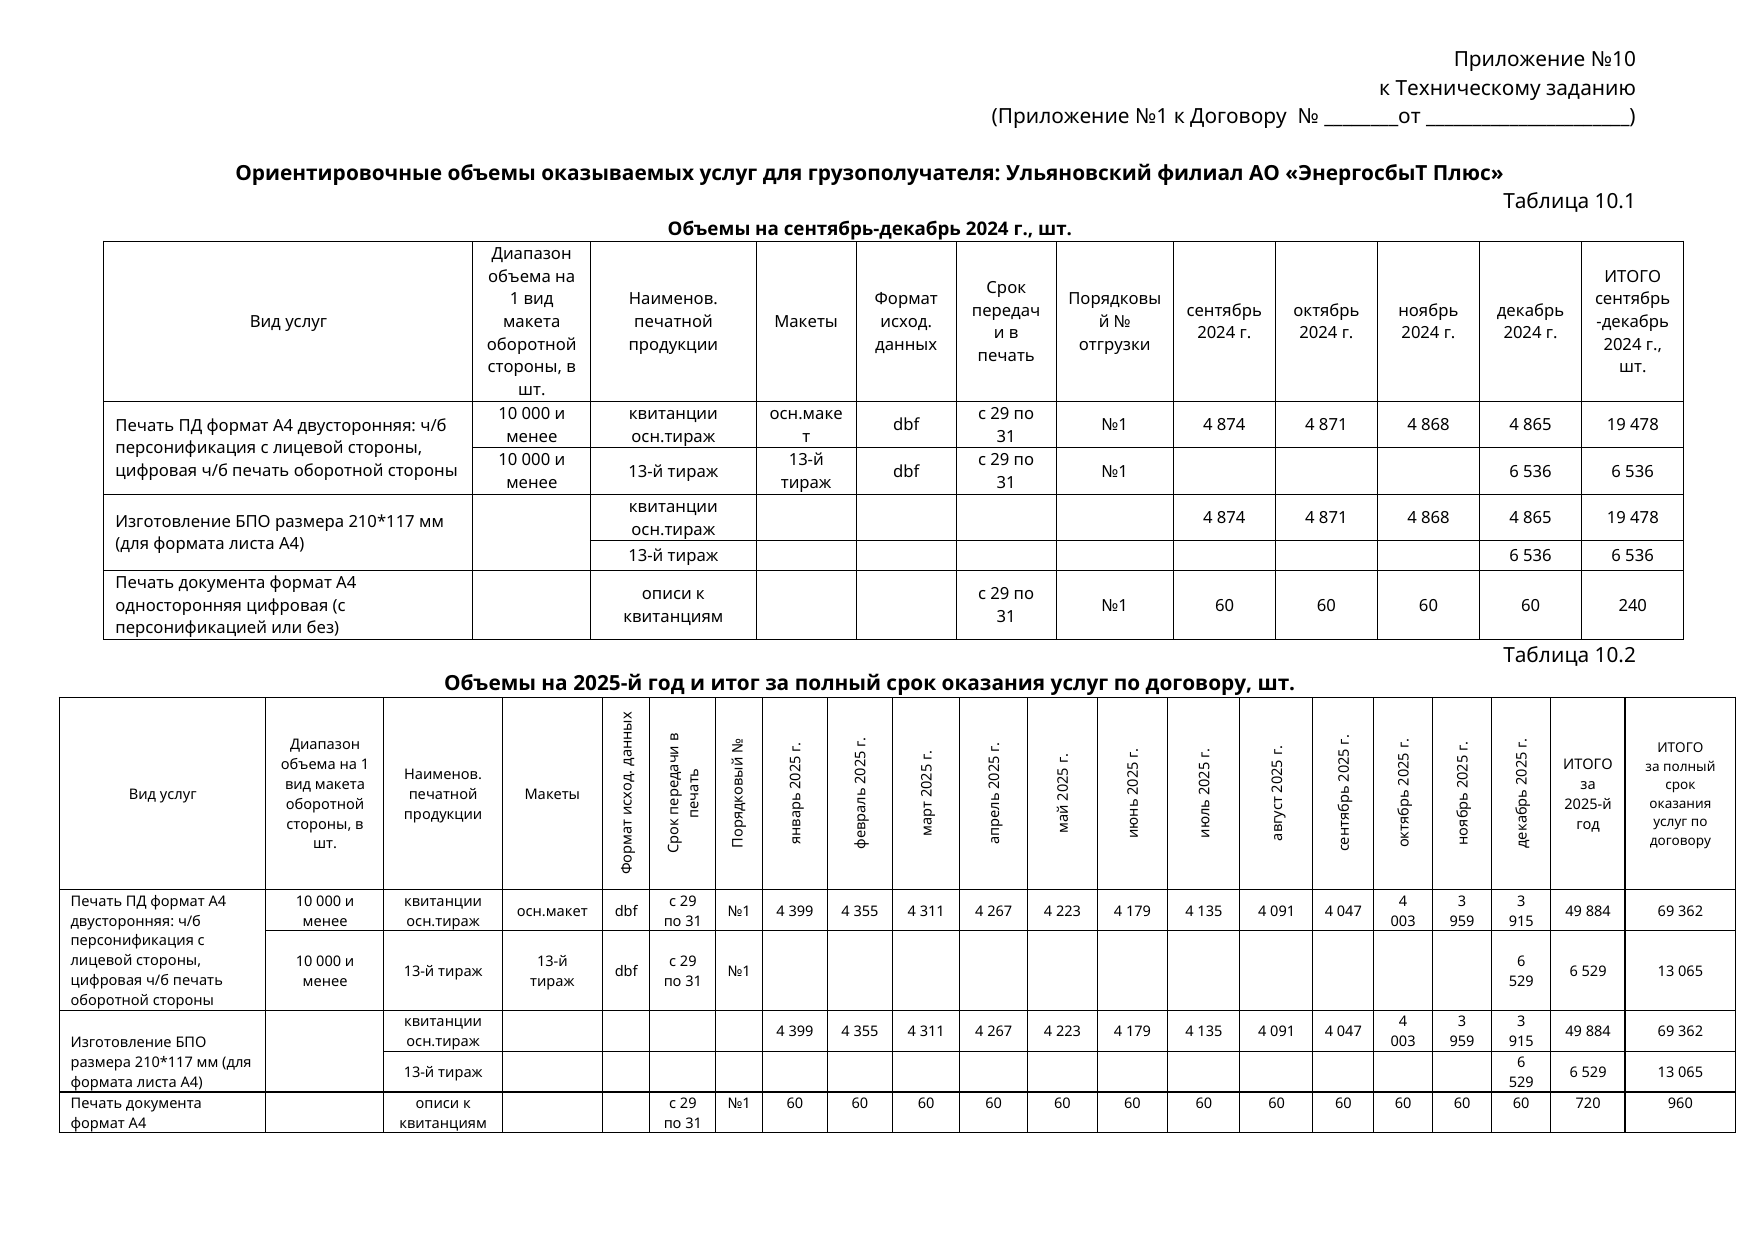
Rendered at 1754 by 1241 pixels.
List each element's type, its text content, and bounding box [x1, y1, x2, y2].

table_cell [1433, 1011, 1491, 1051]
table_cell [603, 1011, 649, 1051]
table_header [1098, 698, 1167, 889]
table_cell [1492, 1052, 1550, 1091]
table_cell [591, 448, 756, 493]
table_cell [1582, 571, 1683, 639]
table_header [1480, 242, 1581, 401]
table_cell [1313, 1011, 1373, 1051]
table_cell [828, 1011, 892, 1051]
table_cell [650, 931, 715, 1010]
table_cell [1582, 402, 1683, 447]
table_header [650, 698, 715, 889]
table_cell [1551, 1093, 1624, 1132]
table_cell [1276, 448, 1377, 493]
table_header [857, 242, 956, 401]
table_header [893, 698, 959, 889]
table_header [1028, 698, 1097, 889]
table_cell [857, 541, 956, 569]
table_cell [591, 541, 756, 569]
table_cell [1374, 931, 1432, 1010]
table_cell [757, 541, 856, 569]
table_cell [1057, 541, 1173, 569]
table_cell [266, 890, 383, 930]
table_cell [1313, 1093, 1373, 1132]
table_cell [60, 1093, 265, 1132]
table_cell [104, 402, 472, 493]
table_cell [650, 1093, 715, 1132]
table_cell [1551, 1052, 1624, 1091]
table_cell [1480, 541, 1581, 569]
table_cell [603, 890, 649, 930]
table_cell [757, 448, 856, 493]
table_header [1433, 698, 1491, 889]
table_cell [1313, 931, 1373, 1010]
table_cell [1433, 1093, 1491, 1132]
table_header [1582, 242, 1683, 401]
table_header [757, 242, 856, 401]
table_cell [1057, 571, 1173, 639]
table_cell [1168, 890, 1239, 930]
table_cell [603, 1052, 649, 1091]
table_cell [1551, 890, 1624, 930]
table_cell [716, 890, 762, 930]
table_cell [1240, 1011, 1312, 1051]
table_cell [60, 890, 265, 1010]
text Объемы на сентябрь-декабрь 2024 г., шт. [103, 215, 1636, 241]
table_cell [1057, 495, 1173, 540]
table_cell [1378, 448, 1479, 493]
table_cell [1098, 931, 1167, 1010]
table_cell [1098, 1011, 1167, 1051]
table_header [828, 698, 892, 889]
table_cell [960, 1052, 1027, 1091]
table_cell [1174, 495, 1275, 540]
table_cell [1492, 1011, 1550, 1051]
text к Техническому заданию [103, 73, 1636, 101]
text (Приложение №1 к Договору № ________от ______________________) [103, 101, 1636, 130]
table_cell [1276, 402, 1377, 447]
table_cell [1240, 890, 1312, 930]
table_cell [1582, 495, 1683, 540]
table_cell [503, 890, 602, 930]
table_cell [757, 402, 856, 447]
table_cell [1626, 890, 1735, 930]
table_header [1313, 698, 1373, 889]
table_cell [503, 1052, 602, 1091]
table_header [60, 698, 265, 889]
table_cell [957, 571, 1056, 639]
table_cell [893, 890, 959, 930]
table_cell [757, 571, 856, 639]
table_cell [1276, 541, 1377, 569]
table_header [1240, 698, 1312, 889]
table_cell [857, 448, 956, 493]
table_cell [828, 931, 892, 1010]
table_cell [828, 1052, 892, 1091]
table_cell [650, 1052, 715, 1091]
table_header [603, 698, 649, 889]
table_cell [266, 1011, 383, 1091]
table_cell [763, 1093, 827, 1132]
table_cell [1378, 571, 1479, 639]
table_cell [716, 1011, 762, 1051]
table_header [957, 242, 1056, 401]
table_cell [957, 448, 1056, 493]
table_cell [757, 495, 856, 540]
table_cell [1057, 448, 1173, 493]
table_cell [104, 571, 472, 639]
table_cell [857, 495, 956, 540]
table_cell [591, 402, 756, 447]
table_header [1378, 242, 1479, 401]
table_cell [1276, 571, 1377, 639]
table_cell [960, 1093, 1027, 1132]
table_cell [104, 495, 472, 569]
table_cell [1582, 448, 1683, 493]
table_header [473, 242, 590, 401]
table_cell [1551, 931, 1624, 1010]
text Таблица 10.1 [103, 187, 1636, 215]
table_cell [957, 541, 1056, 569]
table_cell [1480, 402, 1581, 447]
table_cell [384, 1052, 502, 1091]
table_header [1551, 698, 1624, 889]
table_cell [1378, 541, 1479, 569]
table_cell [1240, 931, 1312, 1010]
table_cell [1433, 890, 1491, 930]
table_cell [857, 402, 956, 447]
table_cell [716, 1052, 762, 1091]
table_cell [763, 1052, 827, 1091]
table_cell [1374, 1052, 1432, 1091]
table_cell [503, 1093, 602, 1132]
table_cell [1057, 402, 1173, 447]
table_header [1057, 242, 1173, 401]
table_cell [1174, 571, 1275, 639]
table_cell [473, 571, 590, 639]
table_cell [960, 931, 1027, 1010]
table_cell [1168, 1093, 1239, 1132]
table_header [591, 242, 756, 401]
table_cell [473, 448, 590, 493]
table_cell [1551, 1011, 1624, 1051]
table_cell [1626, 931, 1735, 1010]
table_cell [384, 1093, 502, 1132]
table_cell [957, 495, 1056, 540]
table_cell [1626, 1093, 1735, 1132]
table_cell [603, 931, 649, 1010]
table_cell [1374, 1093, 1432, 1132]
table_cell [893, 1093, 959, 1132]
text Таблица 10.2 [103, 640, 1636, 668]
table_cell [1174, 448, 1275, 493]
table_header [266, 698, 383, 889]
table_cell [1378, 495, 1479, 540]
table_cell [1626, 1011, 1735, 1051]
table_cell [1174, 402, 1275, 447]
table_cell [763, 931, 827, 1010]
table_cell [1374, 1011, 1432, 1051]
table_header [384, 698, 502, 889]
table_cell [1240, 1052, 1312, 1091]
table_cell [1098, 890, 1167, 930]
text Объемы на 2025-й год и итог за полный срок оказания услуг по договору, шт. [103, 668, 1636, 697]
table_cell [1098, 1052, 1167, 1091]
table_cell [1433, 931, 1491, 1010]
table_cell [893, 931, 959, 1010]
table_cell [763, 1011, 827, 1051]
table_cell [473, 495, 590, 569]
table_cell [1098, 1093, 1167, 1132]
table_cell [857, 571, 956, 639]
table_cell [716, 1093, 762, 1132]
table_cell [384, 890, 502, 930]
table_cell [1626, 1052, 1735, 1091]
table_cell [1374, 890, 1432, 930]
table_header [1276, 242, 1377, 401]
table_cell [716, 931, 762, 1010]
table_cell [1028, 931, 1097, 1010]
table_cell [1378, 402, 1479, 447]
text Ориентировочные объемы оказываемых услуг для грузополучателя: Ульяновский филиал АО «ЭнергосбыТ Плюс» [103, 158, 1636, 187]
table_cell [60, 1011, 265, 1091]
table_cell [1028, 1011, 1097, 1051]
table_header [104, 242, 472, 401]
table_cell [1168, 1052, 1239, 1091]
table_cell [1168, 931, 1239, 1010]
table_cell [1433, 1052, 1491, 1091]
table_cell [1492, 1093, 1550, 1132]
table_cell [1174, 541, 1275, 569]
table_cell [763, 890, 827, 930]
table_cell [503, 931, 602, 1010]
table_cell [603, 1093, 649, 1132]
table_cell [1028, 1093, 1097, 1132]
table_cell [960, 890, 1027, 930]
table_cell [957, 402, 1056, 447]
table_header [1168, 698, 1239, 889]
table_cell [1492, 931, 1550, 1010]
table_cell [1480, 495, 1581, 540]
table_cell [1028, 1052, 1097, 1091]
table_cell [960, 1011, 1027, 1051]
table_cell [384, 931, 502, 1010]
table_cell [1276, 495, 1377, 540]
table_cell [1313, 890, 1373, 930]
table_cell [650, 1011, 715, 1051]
text Приложение №10 [103, 44, 1636, 73]
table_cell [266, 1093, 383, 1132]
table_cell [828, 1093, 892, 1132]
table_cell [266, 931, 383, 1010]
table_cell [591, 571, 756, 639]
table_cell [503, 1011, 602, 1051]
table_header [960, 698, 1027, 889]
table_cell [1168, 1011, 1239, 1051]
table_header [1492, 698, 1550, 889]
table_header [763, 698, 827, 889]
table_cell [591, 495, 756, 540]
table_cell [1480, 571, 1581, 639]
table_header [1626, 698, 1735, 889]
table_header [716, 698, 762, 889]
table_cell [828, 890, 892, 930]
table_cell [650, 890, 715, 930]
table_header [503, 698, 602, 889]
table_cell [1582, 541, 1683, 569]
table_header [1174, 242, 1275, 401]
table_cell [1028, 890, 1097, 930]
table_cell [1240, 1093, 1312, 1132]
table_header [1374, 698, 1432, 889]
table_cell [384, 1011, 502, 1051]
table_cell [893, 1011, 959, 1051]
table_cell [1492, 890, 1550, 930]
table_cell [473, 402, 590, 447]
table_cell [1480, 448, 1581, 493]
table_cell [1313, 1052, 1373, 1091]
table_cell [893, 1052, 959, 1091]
